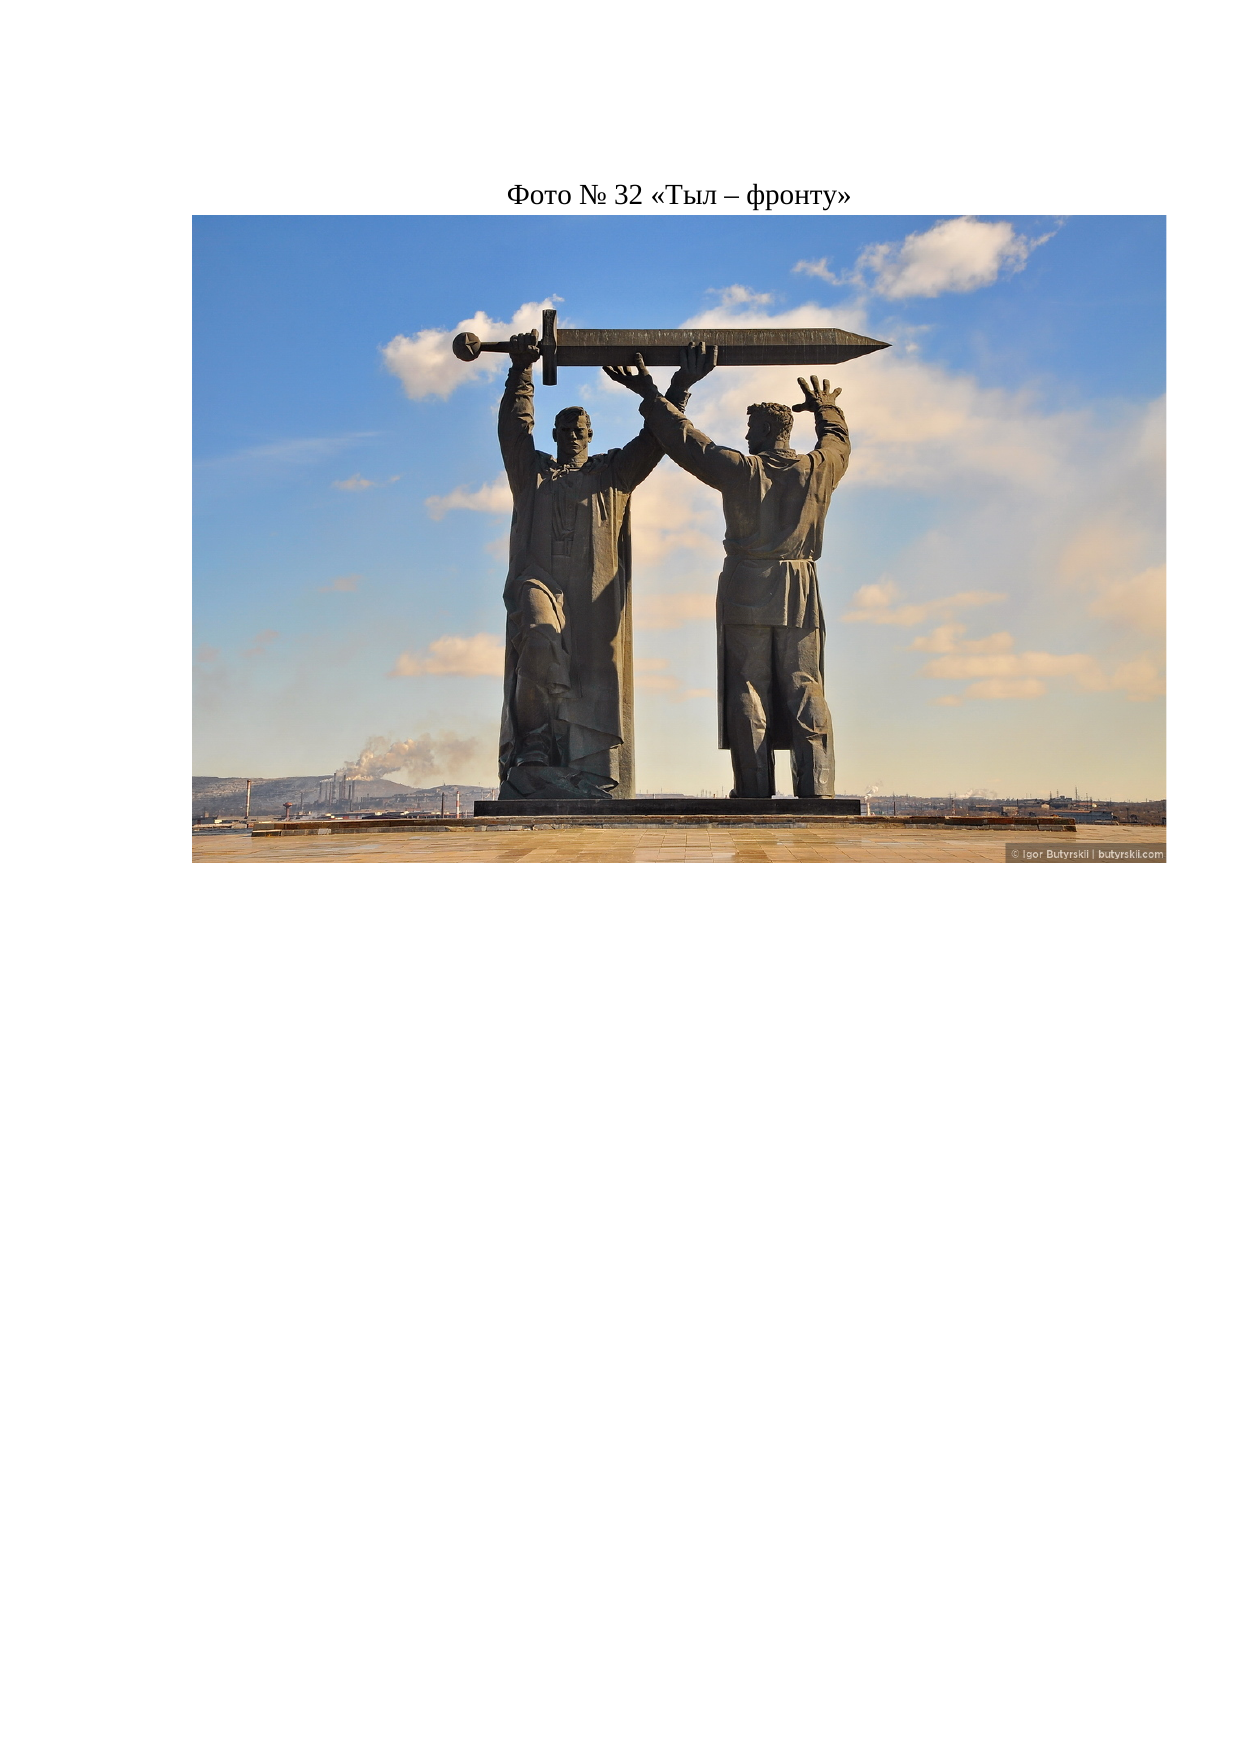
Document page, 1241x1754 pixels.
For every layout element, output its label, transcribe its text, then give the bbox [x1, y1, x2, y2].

picture [192, 215, 1167, 863]
